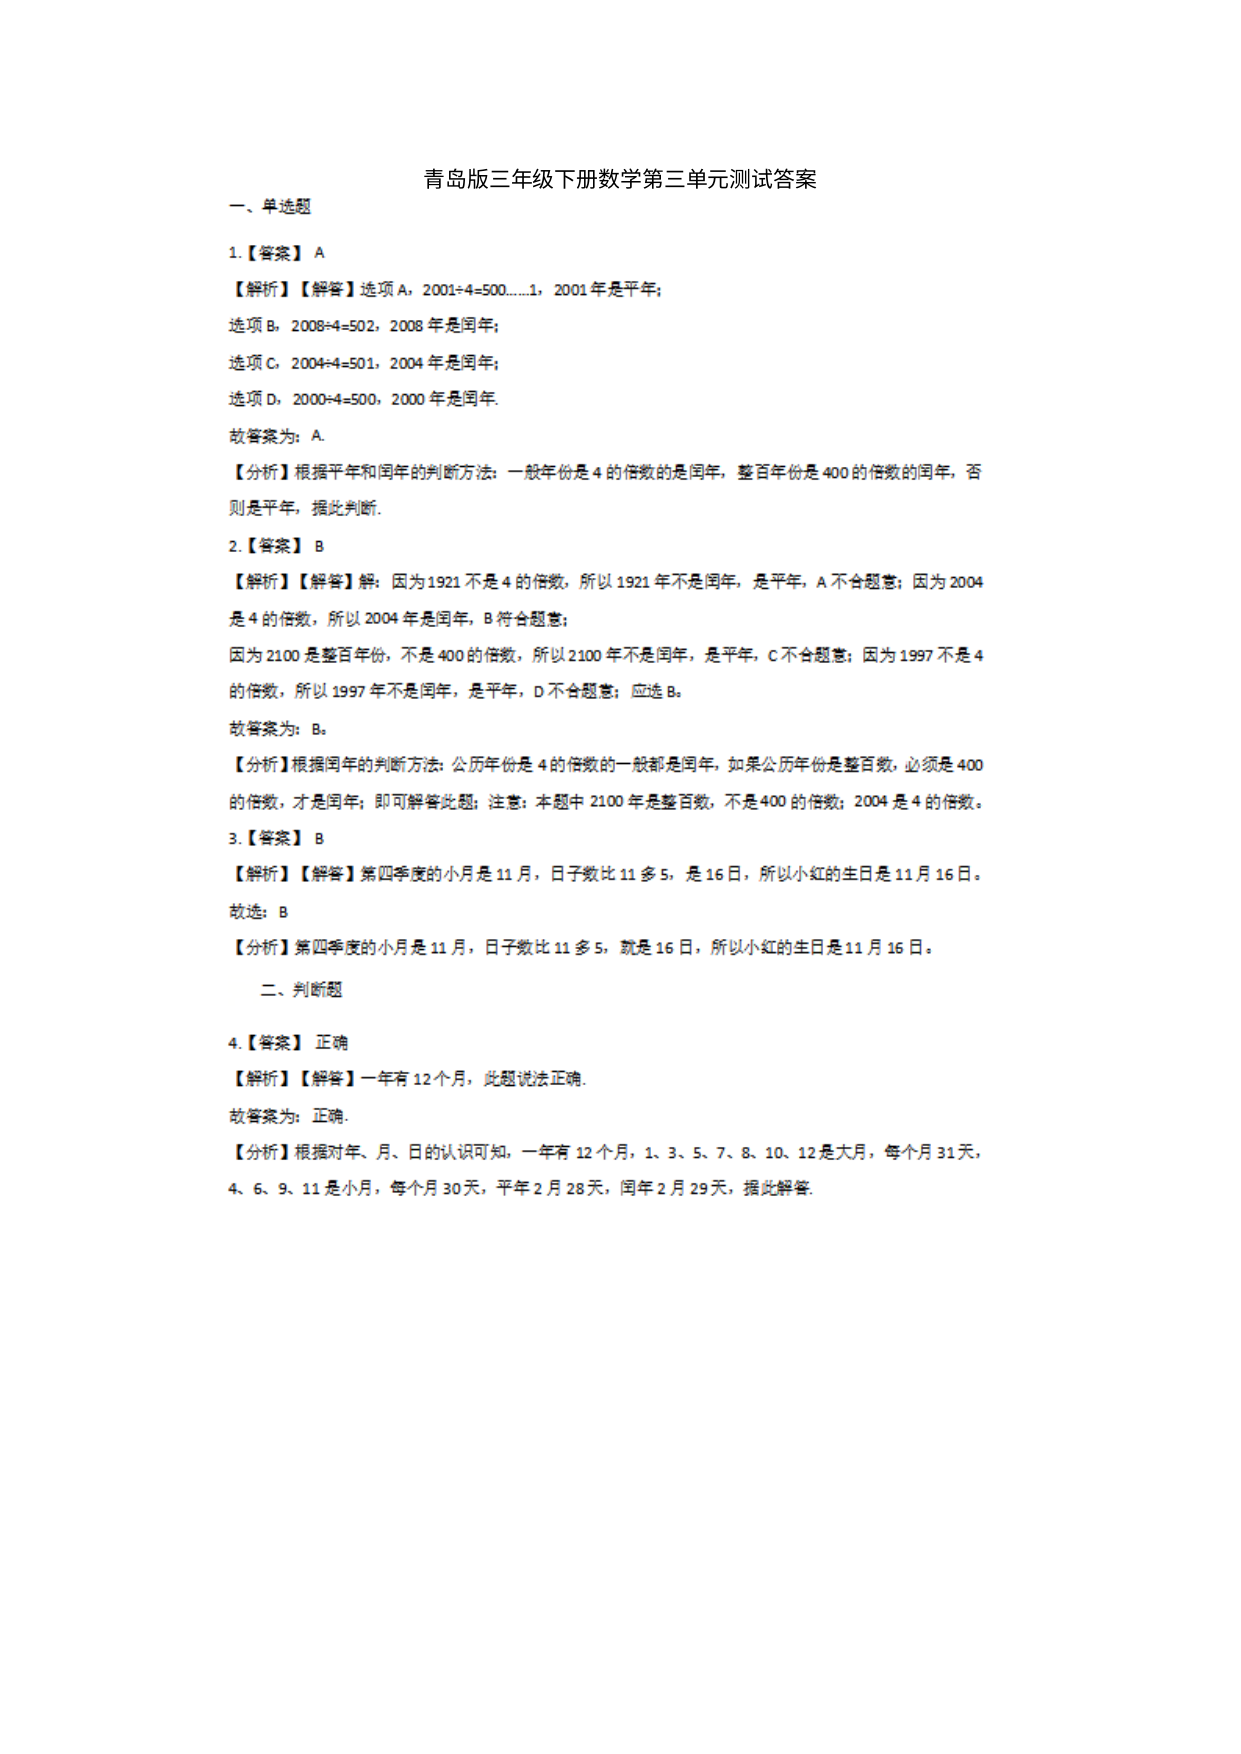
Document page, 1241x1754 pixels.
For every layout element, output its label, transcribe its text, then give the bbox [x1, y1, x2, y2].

picture [199, 194, 1042, 1221]
text 青岛版三年级下册数学第三单元测试答案 [187, 162, 1053, 194]
